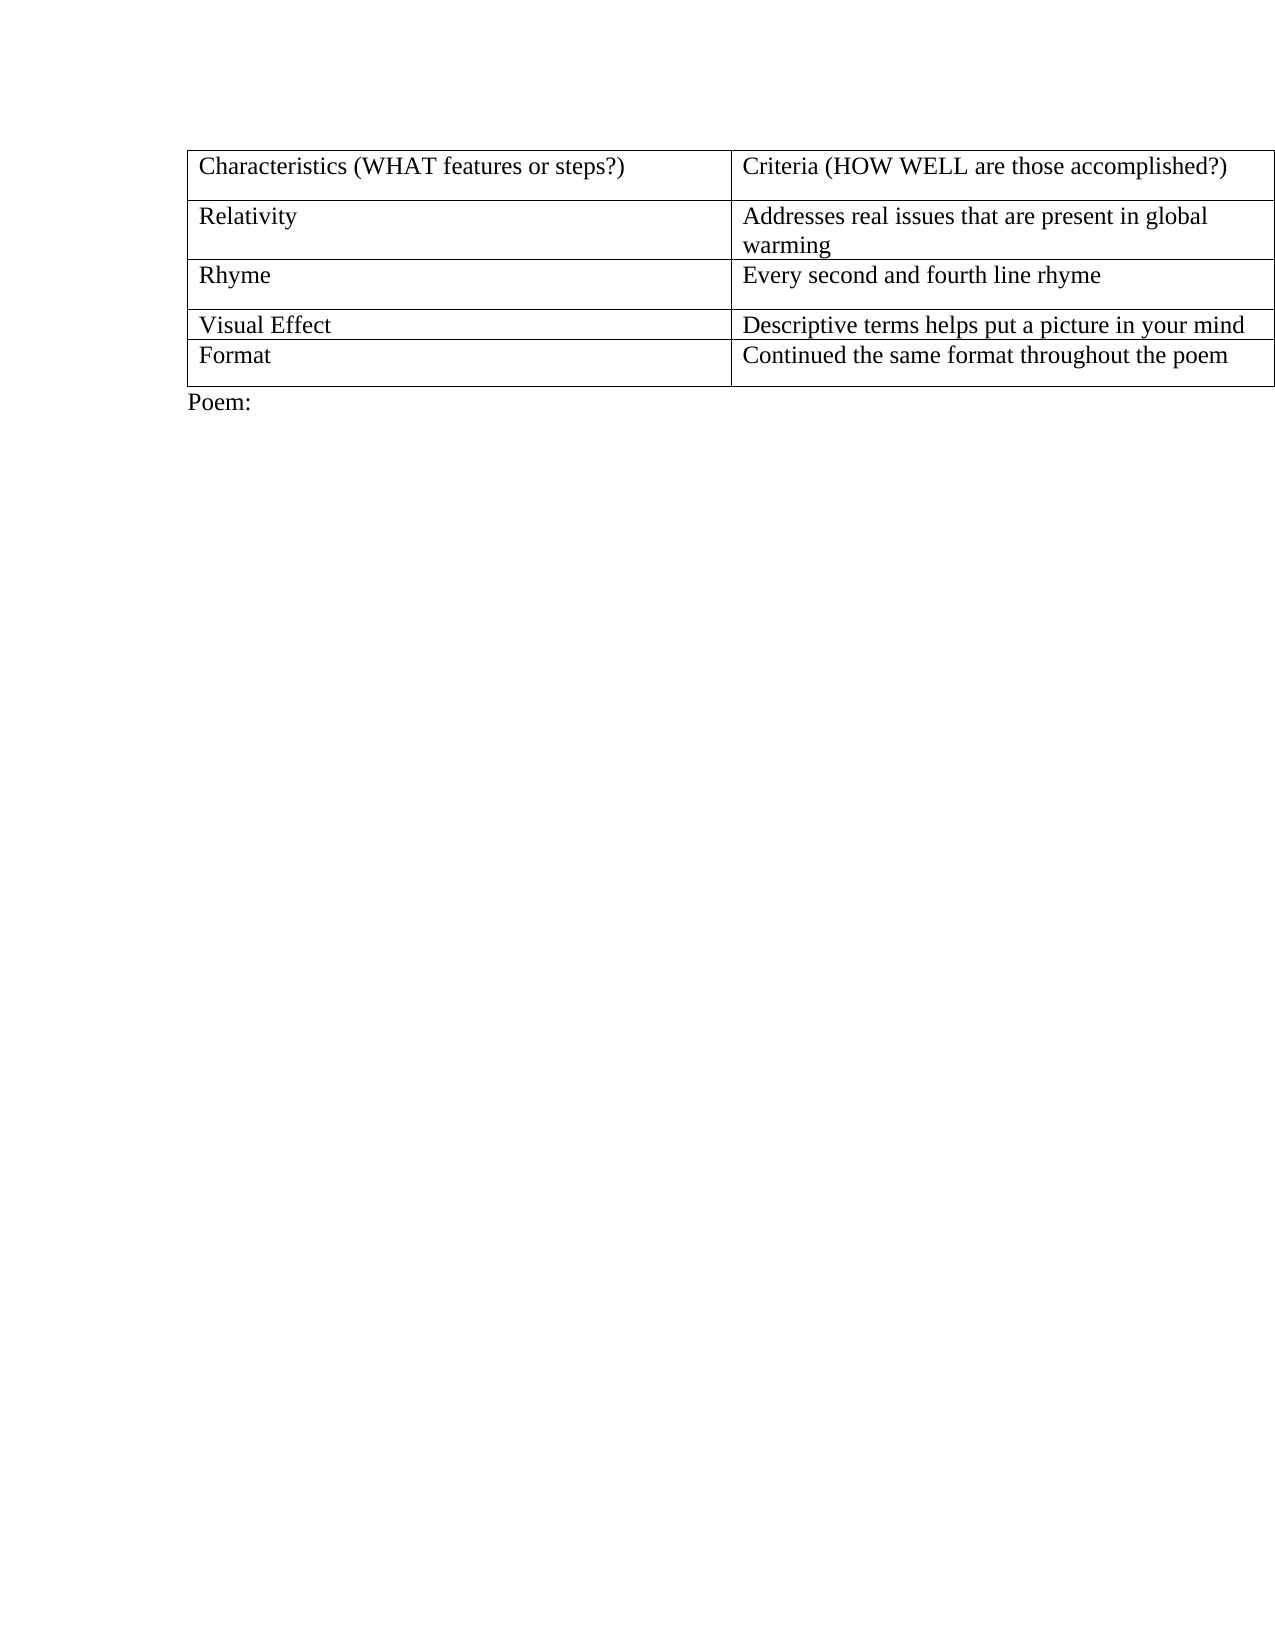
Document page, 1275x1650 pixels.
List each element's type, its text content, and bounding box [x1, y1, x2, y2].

table_cell Continued the same format throughout the poem [732, 340, 1274, 386]
table_cell Visual Effect [188, 310, 731, 339]
table_cell Format [188, 340, 731, 386]
table_cell Rhyme [188, 260, 731, 309]
table_header Characteristics (WHAT features or steps?) [188, 151, 731, 200]
table_cell Addresses real issues that are present in global warming [732, 201, 1274, 259]
table_cell Every second and fourth line rhyme [732, 260, 1274, 309]
text Poem: [187, 387, 1087, 416]
table_cell Relativity [188, 201, 731, 259]
table_cell Descriptive terms helps put a picture in your mind [732, 310, 1274, 339]
table_header Criteria (HOW WELL are those accomplished?) [732, 151, 1274, 200]
